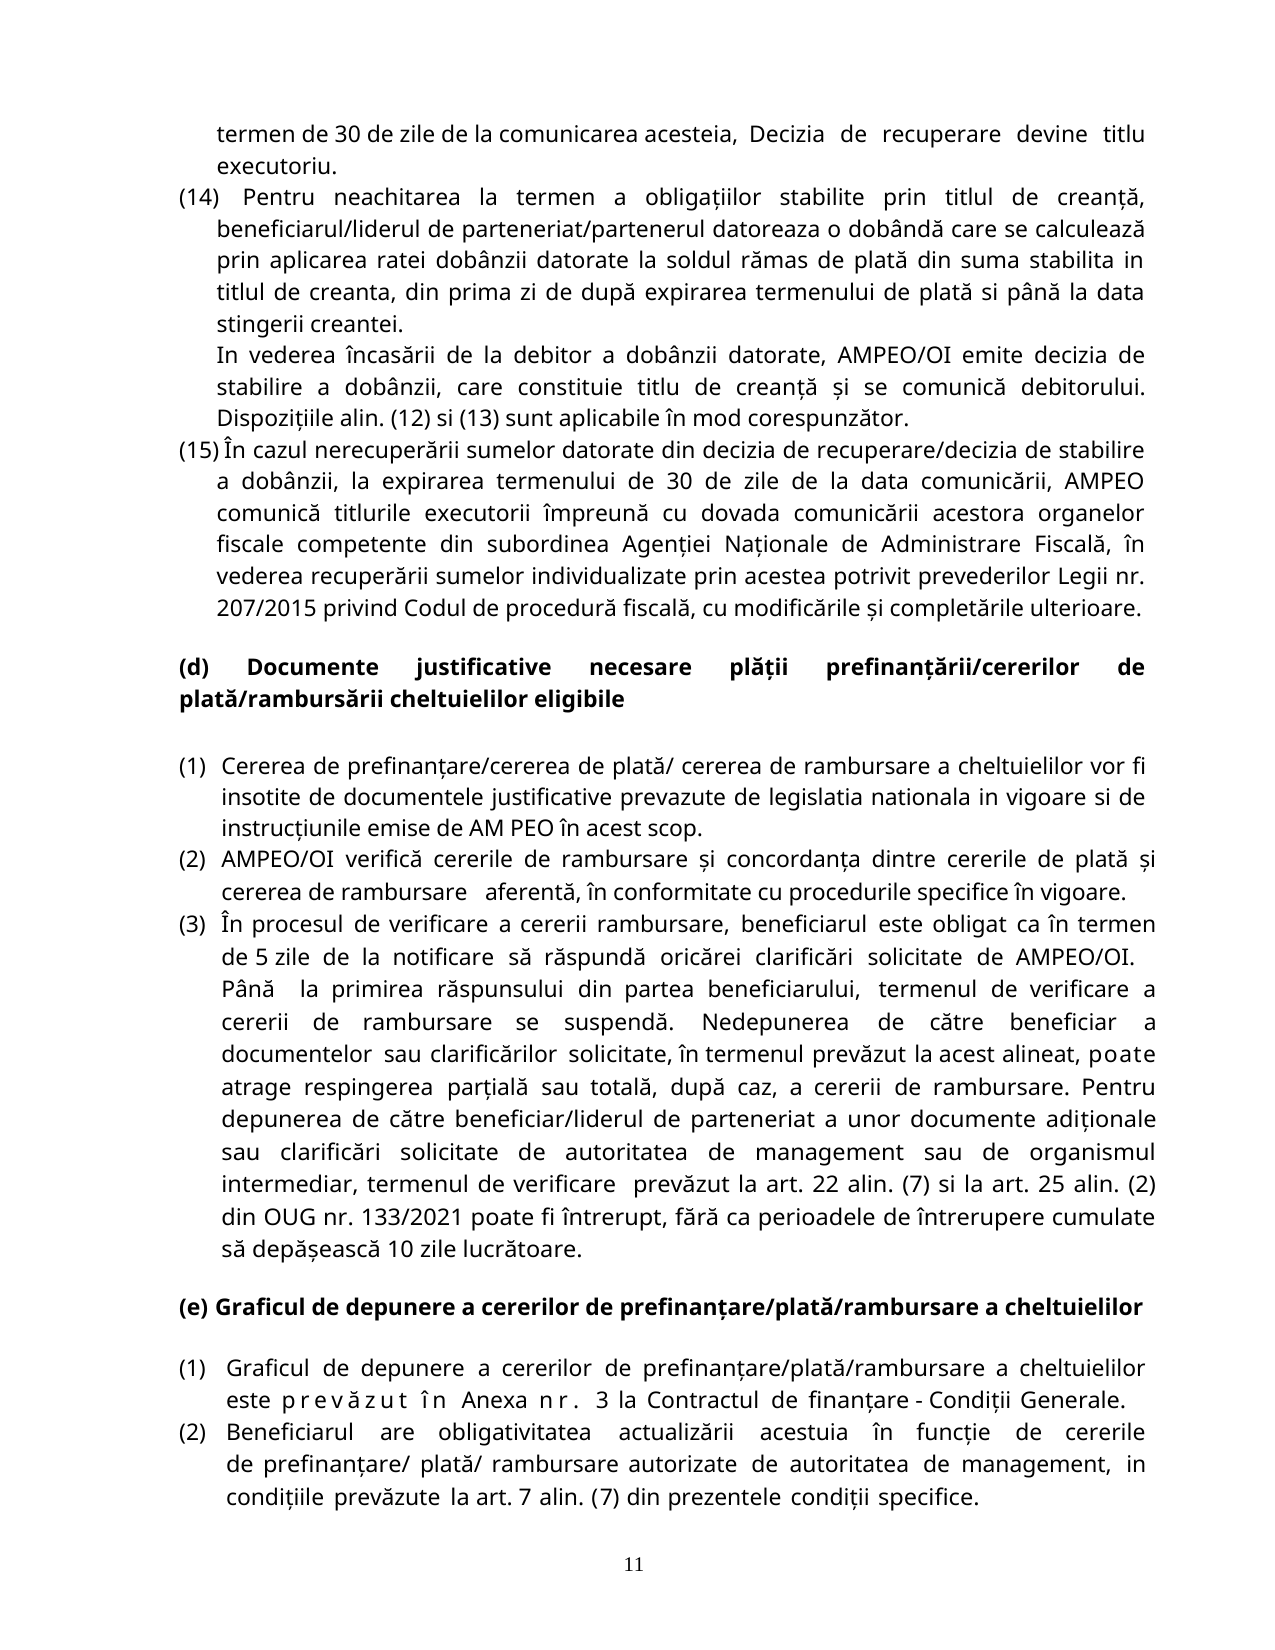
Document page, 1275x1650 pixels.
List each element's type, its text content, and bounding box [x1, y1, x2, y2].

text (d) Documente justificative necesare plății prefinanțării/cererilor de plată/rambursării cheltuielilor eligibile [179, 651, 1146, 714]
list AMPEO/OI verifică cererile de rambursare și concordanța dintre cererile de plată și cererea de rambursare aferentă, în conformitate cu procedurile specifice în vigoare. [179, 843, 1157, 907]
list În cazul nerecuperării sumelor datorate din decizia de recuperare/decizia de stabilire a dobânzii, la expirarea termenului de 30 de zile de la data comunicării, AMPEO comunică titlurile executorii împreună cu dovada comunicării acestora organelor fiscale competente din subordinea Agenției Naționale de Administrare Fiscală, în vederea recuperării sumelor individualizate prin acestea potrivit prevederilor Legii nr. 207/2015 privind Codul de procedură fiscală, cu modificările și completările ulterioare. [179, 434, 1146, 623]
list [179, 118, 1146, 181]
list Până la primirea răspunsului din partea beneficiarului, termenul de verificare a cererii de rambursare se suspendă. Nedepunerea de către beneficiar a documentelor sau clarificărilor solicitate, în termenul prevăzut la acest alineat, poate atrage respingerea parţială sau totală, după caz, a cererii de rambursare. Pentru depunerea de către beneficiar/liderul de parteneriat a unor documente adiţionale sau clarificări solicitate de autoritatea de management sau de organismul intermediar, termenul de verificare prevăzut la art. 22 alin. (7) si la art. 25 alin. (2) din OUG nr. 133/2021 poate fi întrerupt, fără ca perioadele de întrerupere cumulate să depăşească 10 zile lucrătoare. [221, 973, 1157, 1265]
list Graficul de depunere a cererilor de prefinanțare/plată/rambursare a cheltuielilor este prevăzut în Anexa nr. 3 la Contractul de finanțare - Condiții Generale. [179, 1352, 1146, 1415]
text (e) Graficul de depunere a cererilor de prefinanțare/plată/rambursare a cheltuielilor [179, 1291, 1158, 1322]
list Beneficiarul are obligativitatea actualizării acestuia în funcţie de cererile de prefinanțare/ plată/ rambursare autorizate de autoritatea de management, in condițiile prevăzute la art. 7 alin. (7) din prezentele condiţii specifice. [179, 1416, 1146, 1512]
list In vederea încasării de la debitor a dobânzii datorate, AMPEO/OI emite decizia de stabilire a dobânzii, care constituie titlu de creanţă şi se comunică debitorului. Dispoziţiile alin. (12) si (13) sunt aplicabile în mod corespunzător. [216, 339, 1146, 433]
list Cererea de prefinanțare/cererea de plată/ cererea de rambursare a cheltuielilor vor fi insotite de documentele justificative prevazute de legislatia nationala in vigoare si de instrucțiunile emise de AM PEO în acest scop. [179, 750, 1146, 843]
list Pentru neachitarea la termen a obligaţiilor stabilite prin titlul de creanţă, beneficiarul/liderul de parteneriat/partenerul datoreaza o dobândă care se calculează prin aplicarea ratei dobânzii datorate la soldul rămas de plată din suma stabilita in titlul de creanta, din prima zi de după expirarea termenului de plată si până la data stingerii creantei. [179, 181, 1146, 339]
list În procesul de verificare a cererii rambursare, beneficiarul este obligat ca în termen de 5 zile de la notificare să răspundă oricărei clarificări solicitate de AMPEO/OI. [179, 908, 1157, 972]
